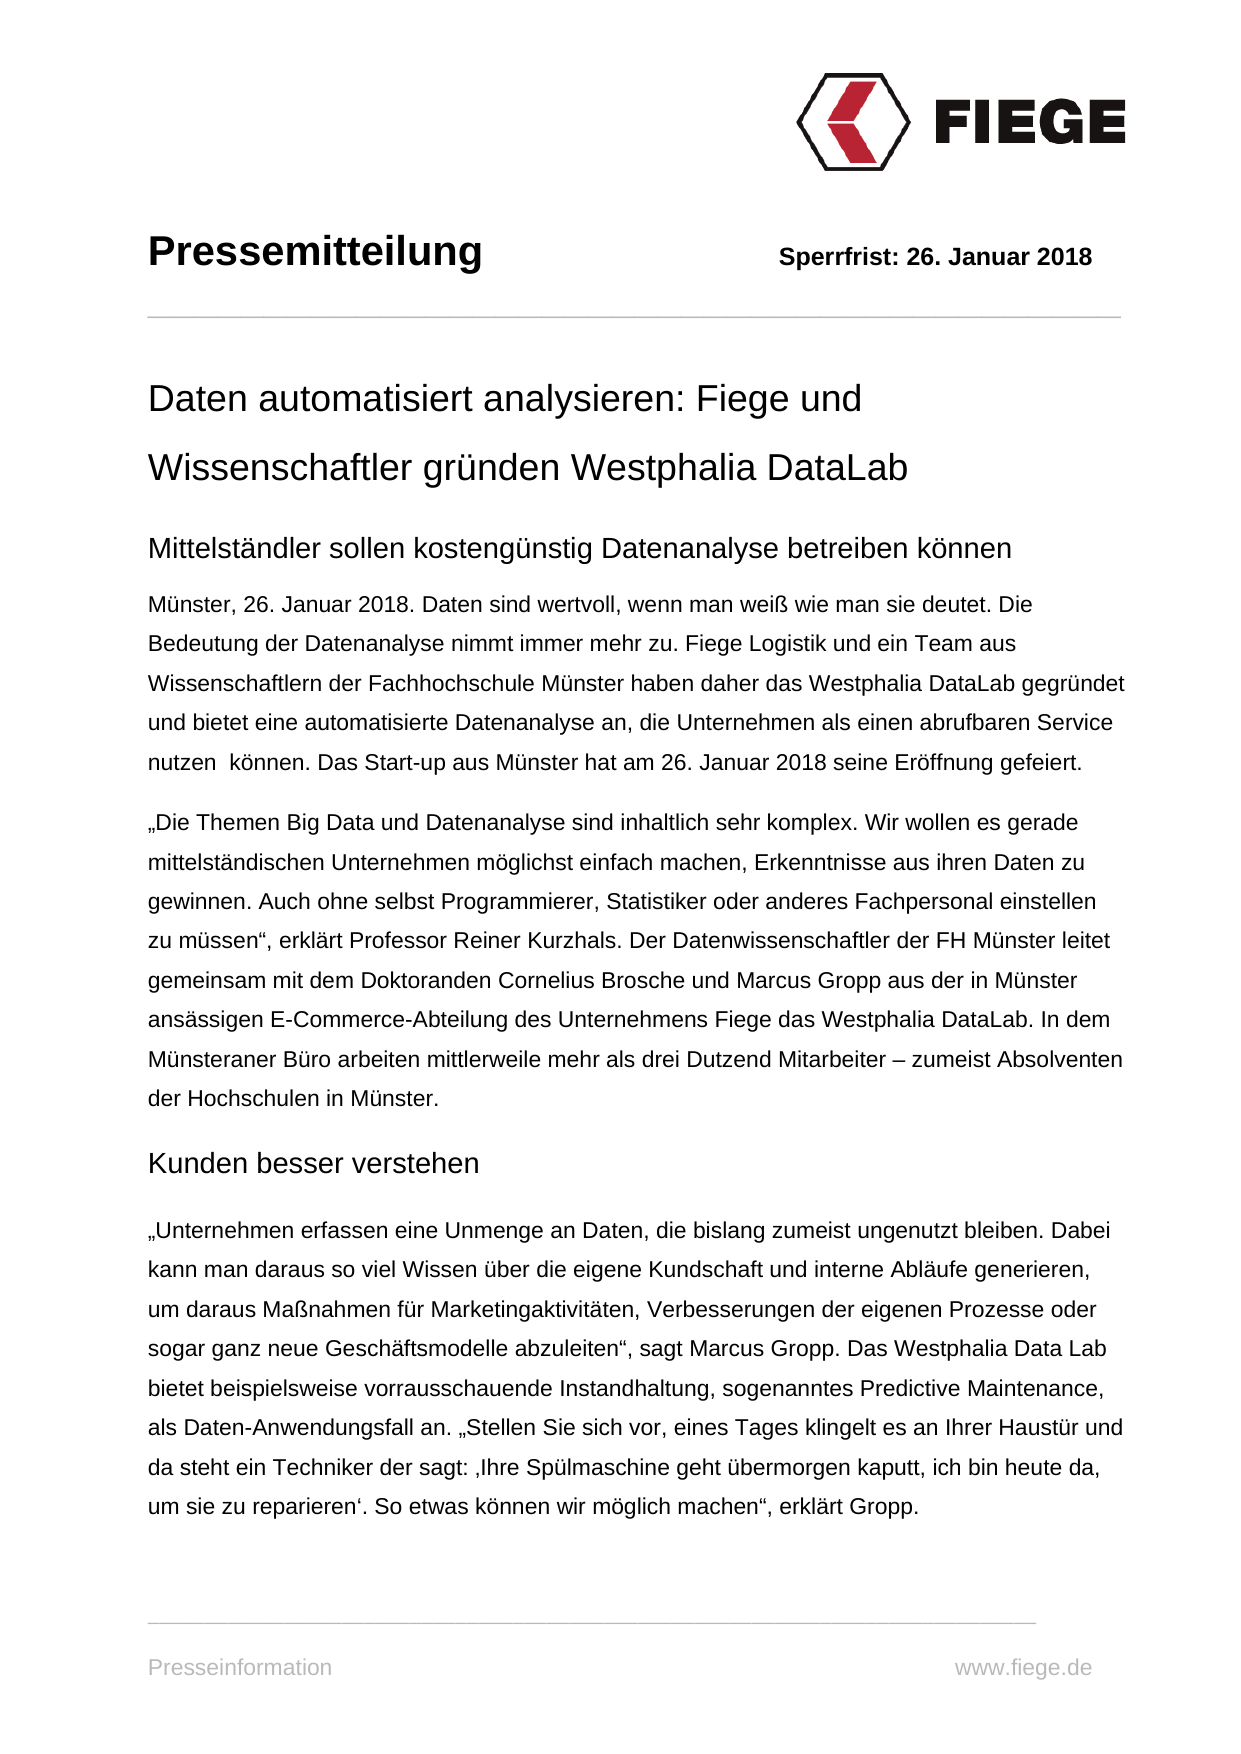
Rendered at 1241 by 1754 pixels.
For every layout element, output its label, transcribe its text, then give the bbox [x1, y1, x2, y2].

text Mittelständler sollen kostengünstig Datenanalyse betreiben können [148, 531, 1125, 564]
picture [796, 73, 1125, 171]
text „Die Themen Big Data und Datenanalyse sind inhaltlich sehr komplex. Wir wollen es gerade mittelständischen Unternehmen möglichst einfach machen, Erkenntnisse aus ihren Daten zu gewinnen. Auch ohne selbst Programmierer, Statistiker oder anderes Fachpersonal einstellen zu müssen“, erklärt Professor Reiner Kurzhals. Der Datenwissenschaftler der FH Münster leitet gemeinsam mit dem Doktoranden Cornelius Brosche und Marcus Gropp aus der in Münster ansässigen E-Commerce-Abteilung des Unternehmens Fiege das Westphalia DataLab. In dem Münsteraner Büro arbeiten mittlerweile mehr als drei Dutzend Mitarbeiter – zumeist Absolventen der Hochschulen in Münster. [148, 809, 1125, 1112]
text Kunden besser verstehen [148, 1146, 1125, 1179]
text Daten automatisiert analysieren: Fiege und Wissenschaftler gründen Westphalia DataLab [148, 350, 1125, 488]
text Münster, 26. Januar 2018. Daten sind wertvoll, wenn man weiß wie man sie deutet. Die Bedeutung der Datenanalyse nimmt immer mehr zu. Fiege Logistik und ein Team aus Wissenschaftlern der Fachhochschule Münster haben daher das Westphalia DataLab gegründet und bietet eine automatisierte Datenanalyse an, die Unternehmen als einen abrufbaren Service nutzen können. Das Start-up aus Münster hat am 26. Januar 2018 seine Eröffnung gefeiert. [148, 591, 1125, 775]
text „Unternehmen erfassen eine Unmenge an Daten, die bislang zumeist ungenutzt bleiben. Dabei kann man daraus so viel Wissen über die eigene Kundschaft und interne Abläufe generieren, um daraus Maßnahmen für Marketingaktivitäten, Verbesserungen der eigenen Prozesse oder sogar ganz neue Geschäftsmodelle abzuleiten“, sagt Marcus Gropp. Das Westphalia Data Lab bietet beispielsweise vorrausschauende Instandhaltung, sogenanntes Predictive Maintenance, als Daten-Anwendungsfall an. „Stellen Sie sich vor, eines Tages klingelt es an Ihrer Haustür und da steht ein Techniker der sagt: ‚Ihre Spülmaschine geht übermorgen kaputt, ich bin heute da, um sie zu reparieren‘. So etwas können wir möglich machen“, erklärt Gropp. [148, 1217, 1125, 1519]
